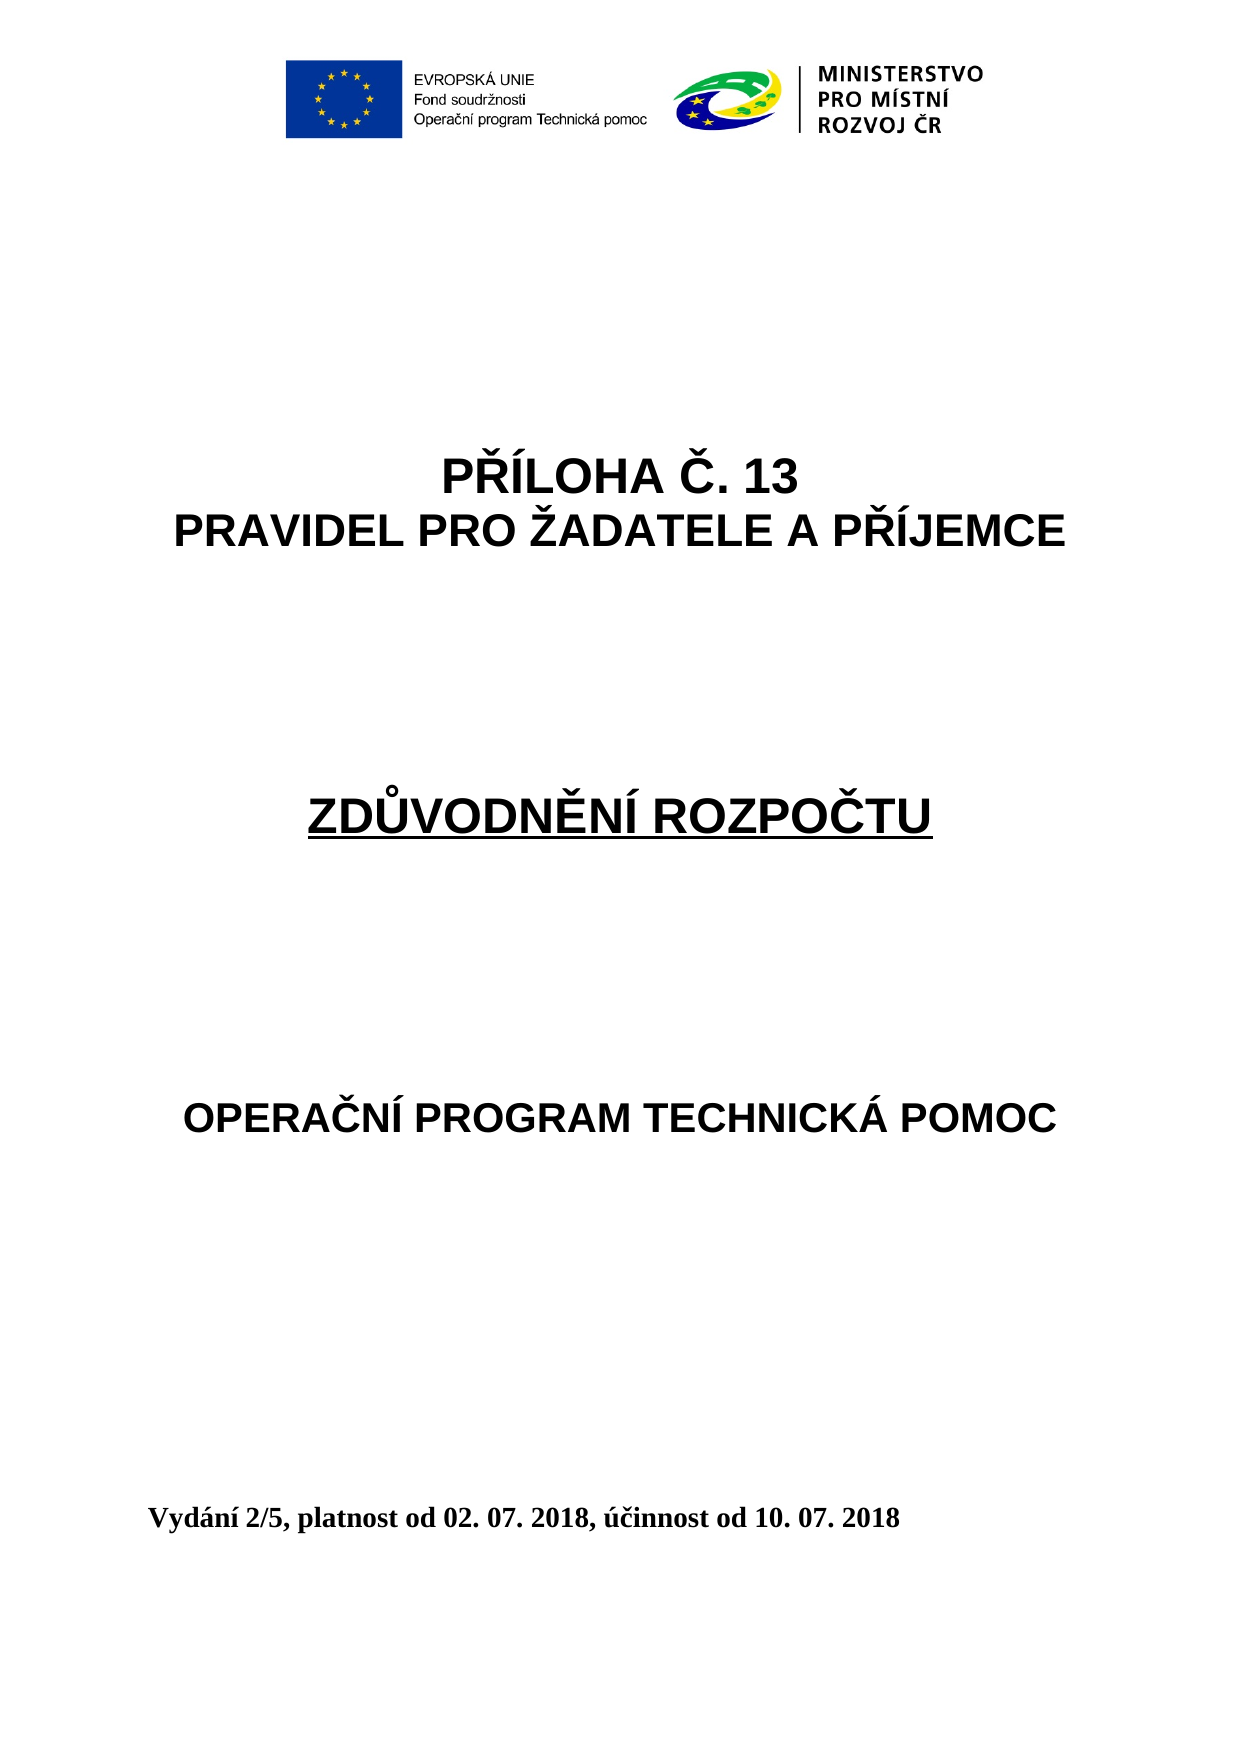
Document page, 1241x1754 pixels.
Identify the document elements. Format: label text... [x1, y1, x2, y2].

text Pravidel pro žadatele A příjemce [148, 504, 1092, 557]
text Zdůvodnění rozpočtu [148, 787, 1092, 844]
picture [261, 34, 1008, 164]
text Operační program technická pomoc [148, 1093, 1092, 1141]
text Vydání 2/5, platnost od 02. 07. 2018, účinnost od 10. 07. 2018 [148, 1501, 1092, 1534]
text příloha č. 13 [148, 446, 1092, 504]
